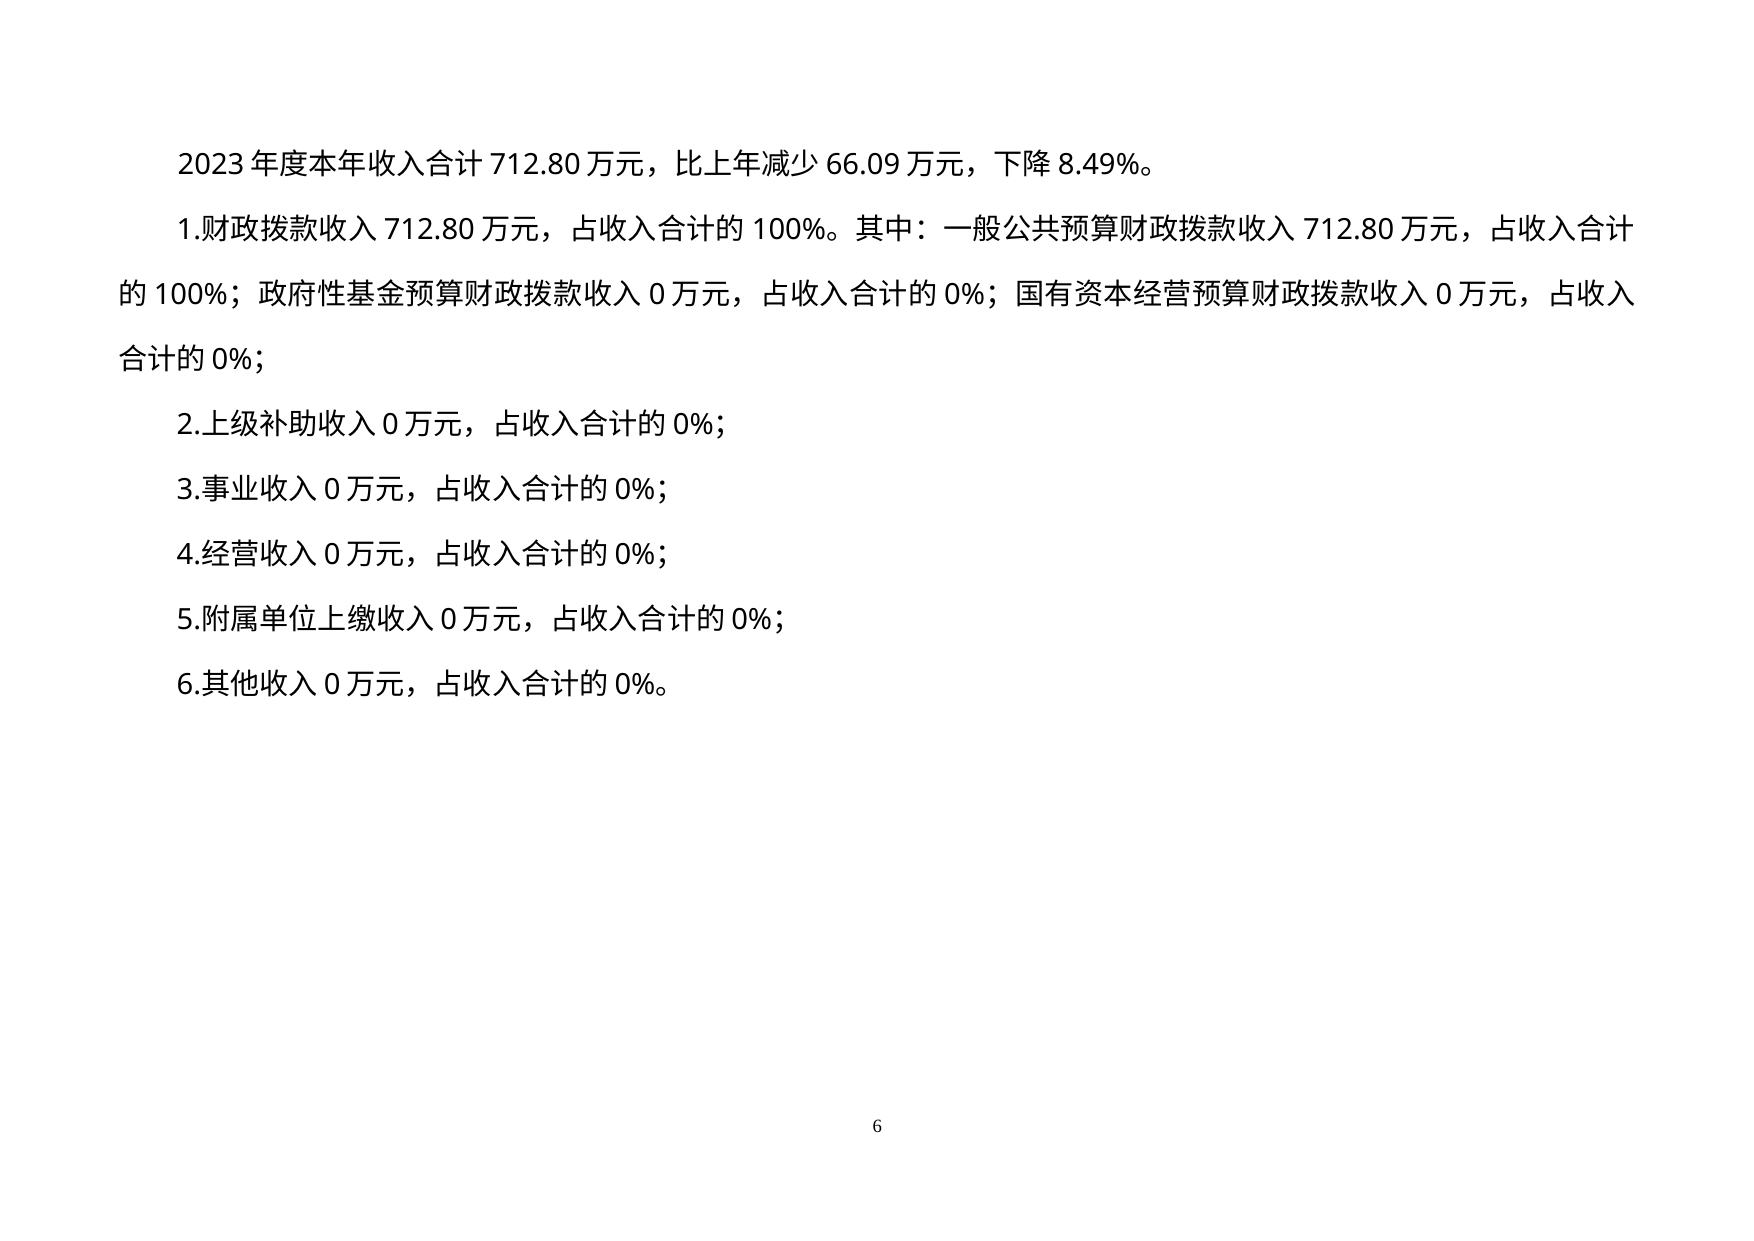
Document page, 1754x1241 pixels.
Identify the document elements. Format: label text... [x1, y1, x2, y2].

text 6.其他收入0万元，占收入合计的0%。 [118, 649, 1636, 714]
text 1.财政拨款收入712.80万元，占收入合计的100%。其中：一般公共预算财政拨款收入712.80万元，占收入合计的100%；政府性基金预算财政拨款收入0万元，占收入合计的0%；国有资本经营预算财政拨款收入0万元，占收入合计的0%； [118, 194, 1636, 389]
text 5.附属单位上缴收入0万元，占收入合计的0%； [118, 584, 1636, 649]
text 4.经营收入0万元，占收入合计的0%； [118, 519, 1636, 584]
text 2023年度本年收入合计712.80万元，比上年减少66.09万元，下降8.49%。 [118, 129, 1636, 194]
text 2.上级补助收入0万元，占收入合计的0%； [118, 389, 1636, 454]
text 3.事业收入0万元，占收入合计的0%； [118, 454, 1636, 519]
